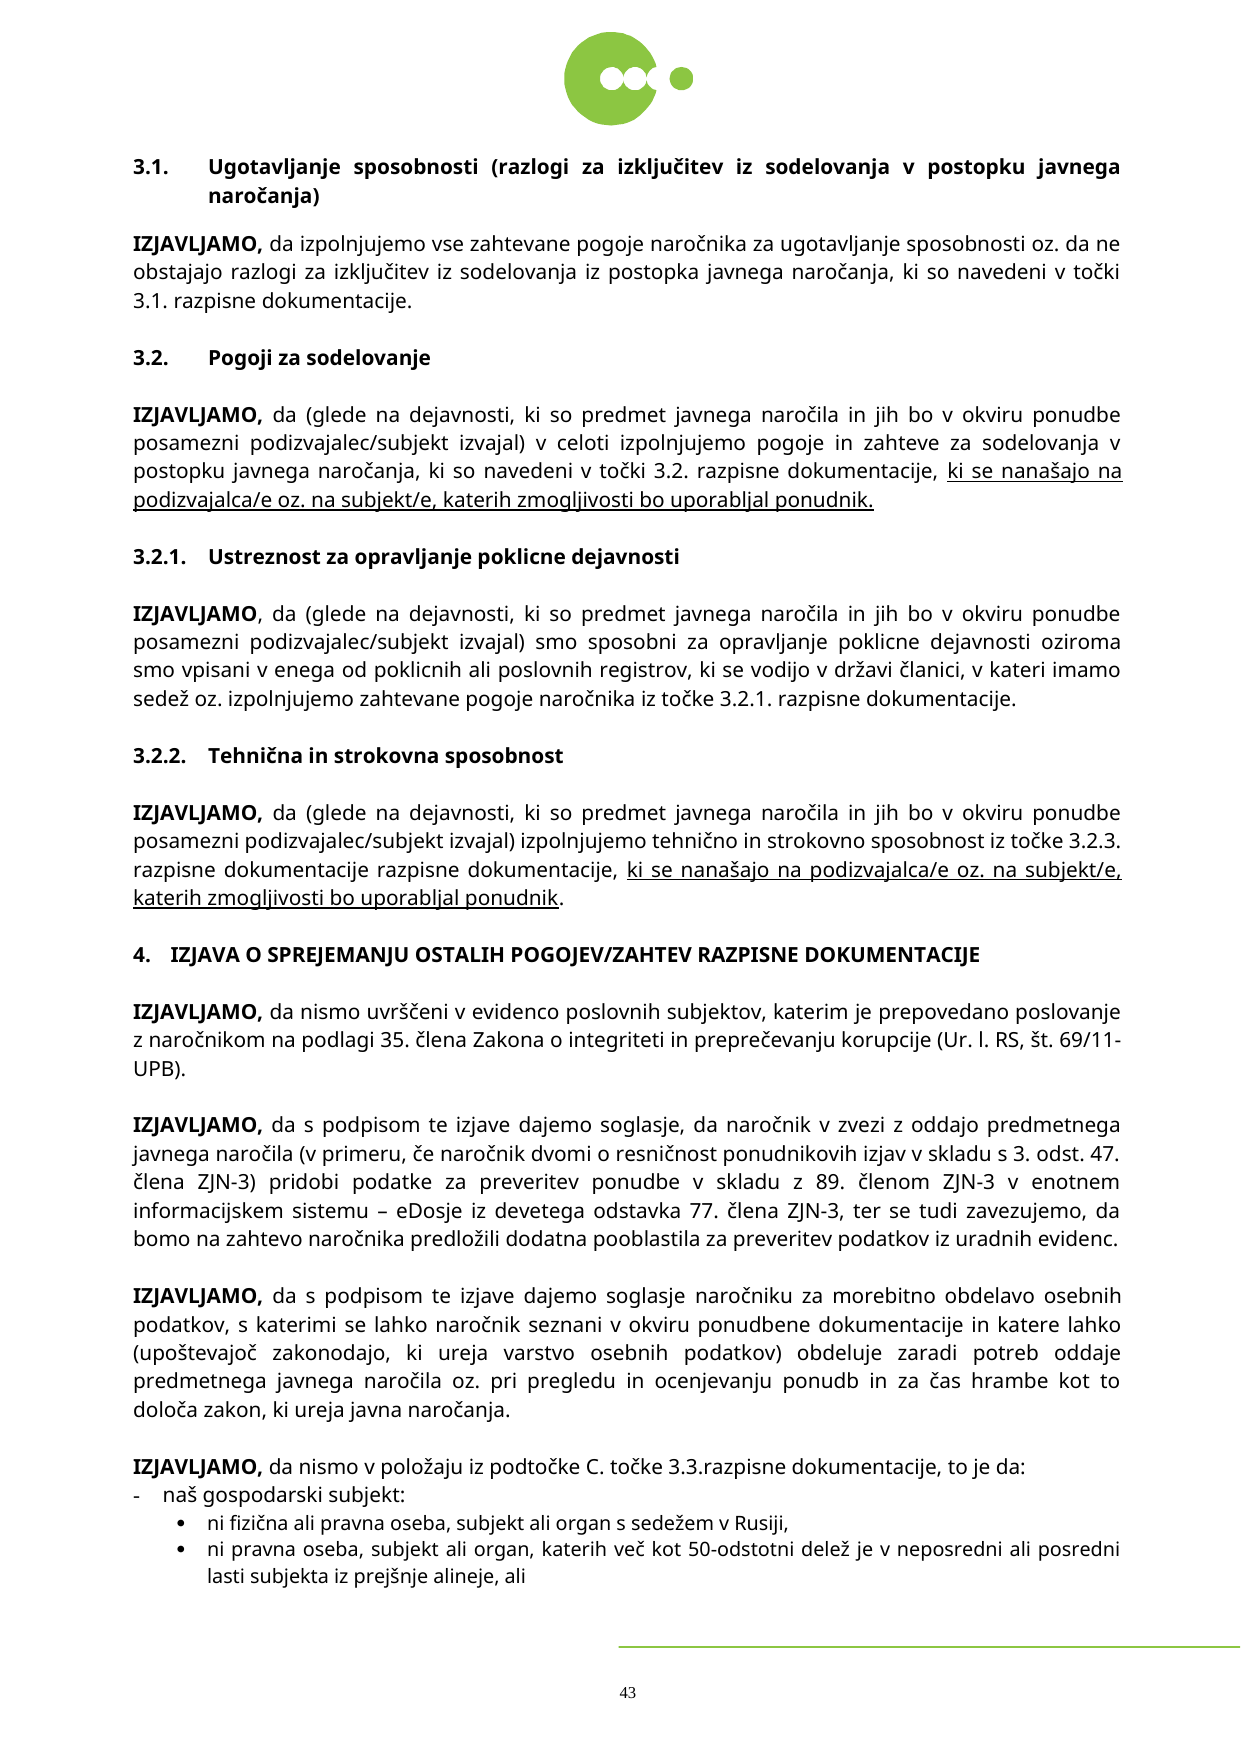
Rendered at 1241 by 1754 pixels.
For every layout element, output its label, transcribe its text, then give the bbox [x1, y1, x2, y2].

text IZJAVLJAMO, da (glede na dejavnosti, ki so predmet javnega naročila in jih bo v okviru ponudbe posamezni podizvajalec/subjekt izvajal) smo sposobni za opravljanje poklicne dejavnosti oziroma smo vpisani v enega od poklicnih ali poslovnih registrov, ki se vodijo v državi članici, v kateri imamo sedež oz. izpolnjujemo zahtevane pogoje naročnika iz točke 3.2.1. razpisne dokumentacije. [133, 599, 1122, 712]
text IZJAVLJAMO, da (glede na dejavnosti, ki so predmet javnega naročila in jih bo v okviru ponudbe posamezni podizvajalec/subjekt izvajal) v celoti izpolnjujemo pogoje in zahteve za sodelovanja v postopku javnega naročanja, ki so navedeni v točki 3.2. razpisne dokumentacije, ki se nanašajo na podizvajalca/e oz. na subjekt/e, katerih zmogljivosti bo uporabljal ponudnik. [133, 400, 1122, 513]
list naš gospodarski subjekt: [133, 1480, 1122, 1509]
text IZJAVLJAMO, da s podpisom te izjave dajemo soglasje naročniku za morebitno obdelavo osebnih podatkov, s katerimi se lahko naročnik seznani v okviru ponudbene dokumentacije in katere lahko (upoštevajoč zakonodajo, ki ureja varstvo osebnih podatkov) obdeluje zaradi potreb oddaje predmetnega javnega naročila oz. pri pregledu in ocenjevanju ponudb in za čas hrambe kot to določa zakon, ki ureja javna naročanja. [133, 1281, 1122, 1423]
text IZJAVLJAMO, da (glede na dejavnosti, ki so predmet javnega naročila in jih bo v okviru ponudbe posamezni podizvajalec/subjekt izvajal) izpolnjujemo tehnično in strokovno sposobnost iz točke 3.2.3. razpisne dokumentacije razpisne dokumentacije, ki se nanašajo na podizvajalca/e oz. na subjekt/e, katerih zmogljivosti bo uporabljal ponudnik. [133, 798, 1122, 912]
list IZJAVA O SPREJEMANJU OSTALIH POGOJEV/ZAHTEV RAZPISNE DOKUMENTACIJE [133, 940, 1122, 968]
list ni pravna oseba, subjekt ali organ, katerih več kot 50-odstotni delež je v neposredni ali posredni lasti subjekta iz prejšnje alineje, ali [177, 1536, 1122, 1590]
text IZJAVLJAMO, da nismo v položaju iz podtočke C. točke 3.3.razpisne dokumentacije, to je da: [133, 1452, 1122, 1480]
text IZJAVLJAMO, da s podpisom te izjave dajemo soglasje, da naročnik v zvezi z oddajo predmetnega javnega naročila (v primeru, če naročnik dvomi o resničnost ponudnikovih izjav v skladu s 3. odst. 47. člena ZJN-3) pridobi podatke za preveritev ponudbe v skladu z 89. členom ZJN-3 v enotnem informacijskem sistemu – eDosje iz devetega odstavka 77. člena ZJN-3, ter se tudi zavezujemo, da bomo na zahtevo naročnika predložili dodatna pooblastila za preveritev podatkov iz uradnih evidenc. [133, 1111, 1122, 1253]
list ni fizična ali pravna oseba, subjekt ali organ s sedežem v Rusiji, [177, 1509, 1122, 1536]
list Tehnična in strokovna sposobnost [133, 741, 1122, 769]
text IZJAVLJAMO, da izpolnjujemo vse zahtevane pogoje naročnika za ugotavljanje sposobnosti oz. da ne obstajajo razlogi za izključitev iz sodelovanja iz postopka javnega naročanja, ki so navedeni v točki 3.1. razpisne dokumentacije. [133, 229, 1122, 314]
text IZJAVLJAMO, da nismo uvrščeni v evidenco poslovnih subjektov, katerim je prepovedano poslovanje z naročnikom na podlagi 35. člena Zakona o integriteti in preprečevanju korupcije (Ur. l. RS, št. 69/11-UPB). [133, 997, 1122, 1082]
list Ugotavljanje sposobnosti (razlogi za izključitev iz sodelovanja v postopku javnega naročanja) [133, 152, 1122, 209]
list Pogoji za sodelovanje [133, 343, 1122, 371]
list Ustreznost za opravljanje poklicne dejavnosti [133, 542, 1122, 570]
